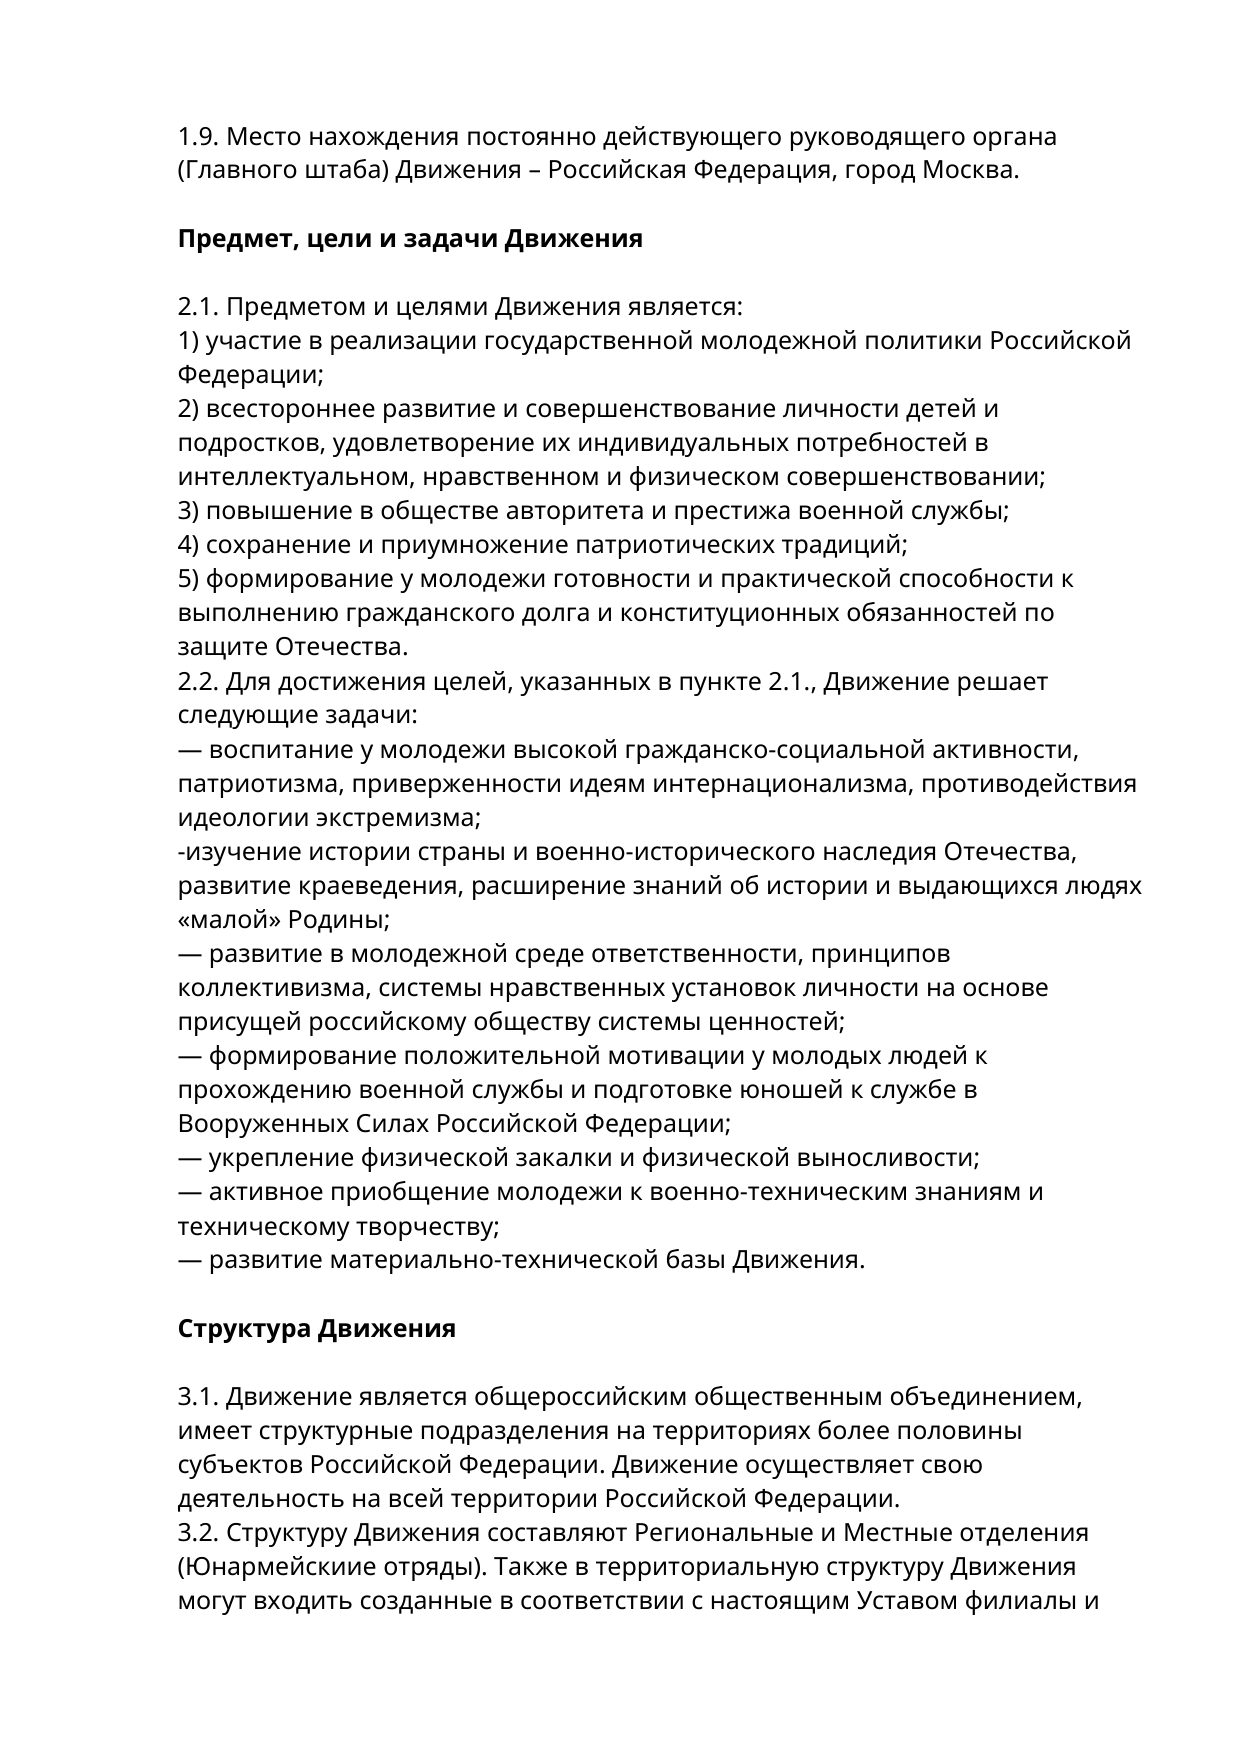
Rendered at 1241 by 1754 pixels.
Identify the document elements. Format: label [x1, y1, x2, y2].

text [177, 118, 1152, 1617]
